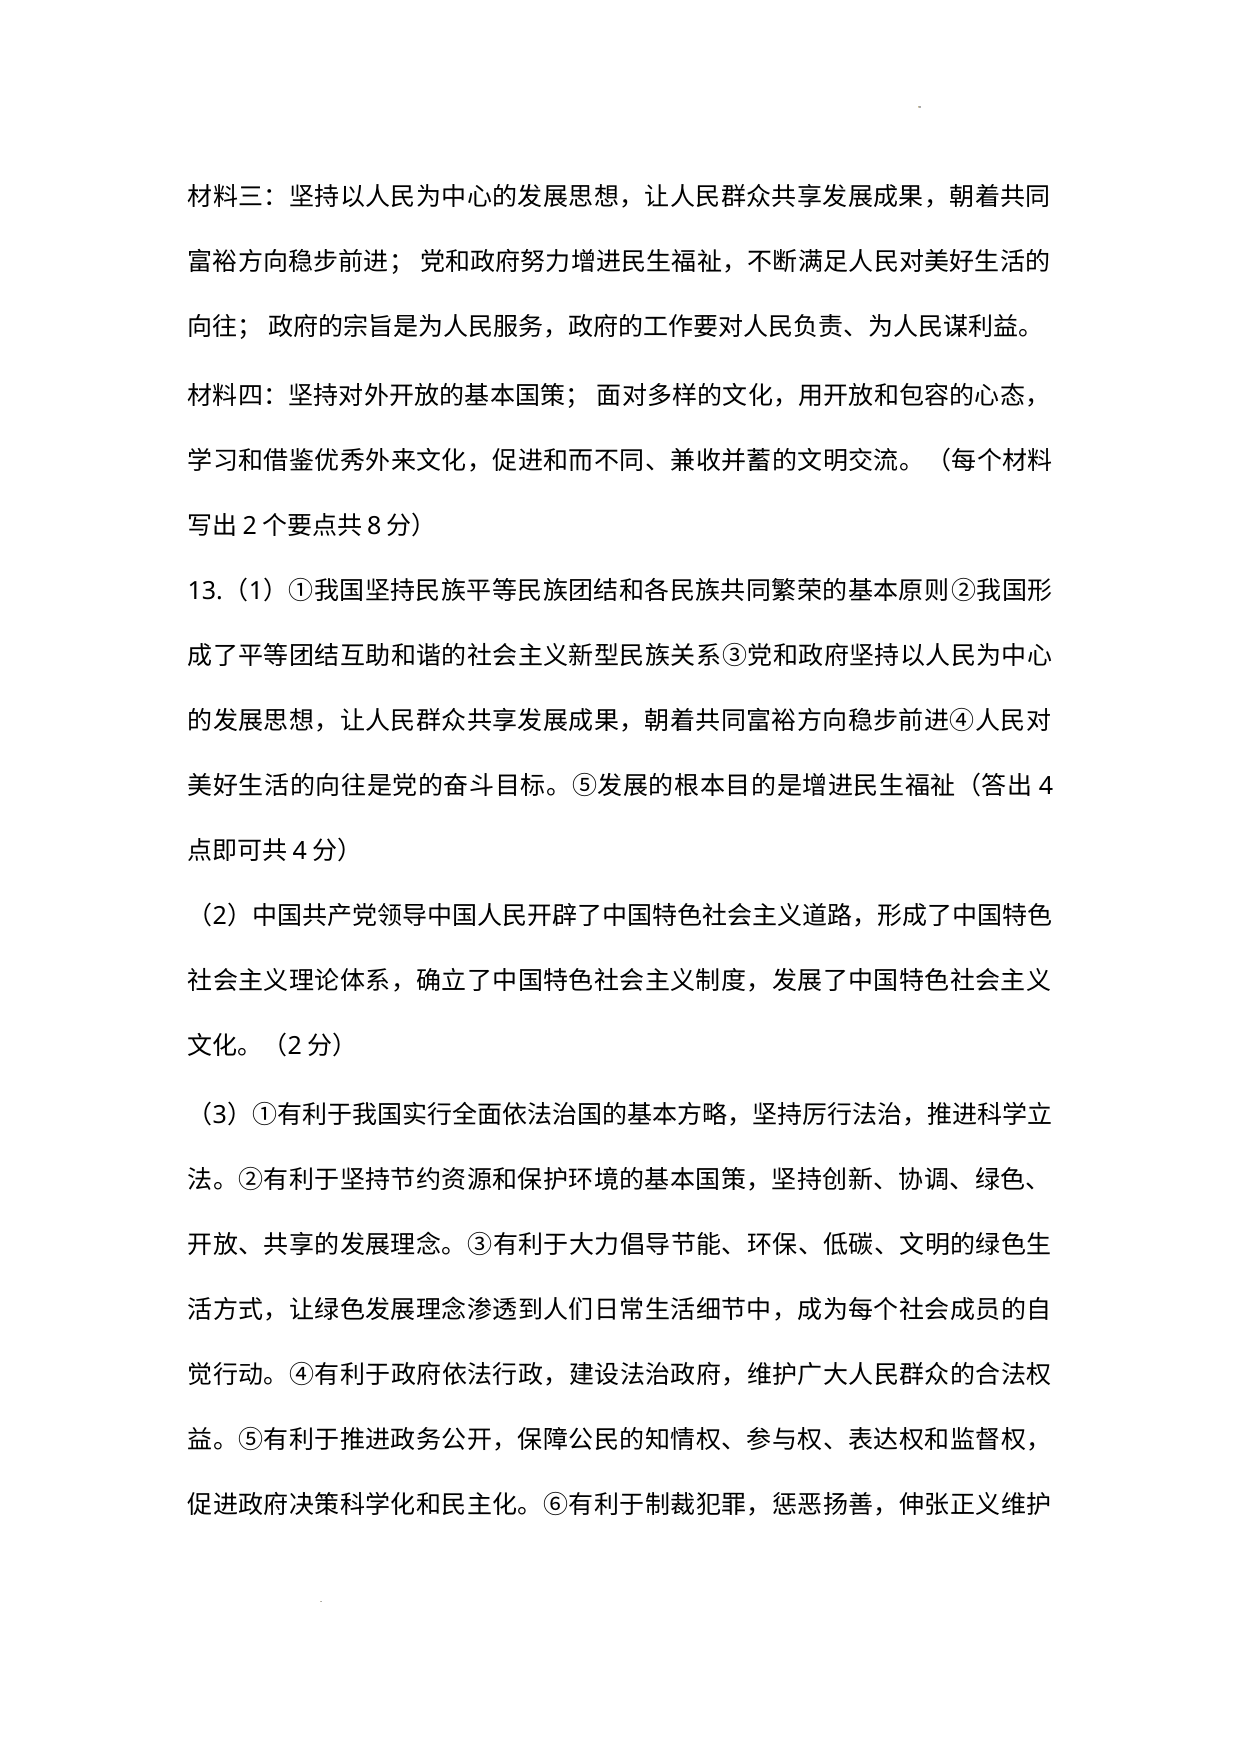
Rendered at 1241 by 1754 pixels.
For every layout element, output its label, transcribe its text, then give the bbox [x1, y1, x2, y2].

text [187, 1080, 1053, 1535]
list 13.（1）①我国坚持民族平等民族团结和各民族共同繁荣的基本原则②我国形成了平等团结互助和谐的社会主义新型民族关系③党和政府坚持以人民为中心的发展思想，让人民群众共享发展成果，朝着共同富裕方向稳步前进④人民对美好生活的向往是党的奋斗目标。⑤发展的根本目的是增进民生福祉（答出4点即可共4分） [187, 556, 1053, 881]
list 材料三：坚持以人民为中心的发展思想，让人民群众共享发展成果，朝着共同富裕方向稳步前进； 党和政府努力增进民生福祉，不断满足人民对美好生活的向往； 政府的宗旨是为人民服务，政府的工作要对人民负责、为人民谋利益。 [187, 162, 1053, 357]
list （2）中国共产党领导中国人民开辟了中国特色社会主义道路，形成了中国特色社会主义理论体系，确立了中国特色社会主义制度，发展了中国特色社会主义文化。（2分） [187, 881, 1053, 1076]
list 材料四：坚持对外开放的基本国策； 面对多样的文化，用开放和包容的心态，学习和借鉴优秀外来文化，促进和而不同、兼收并蓄的文明交流。（每个材料写出2个要点共8分） [187, 361, 1053, 556]
